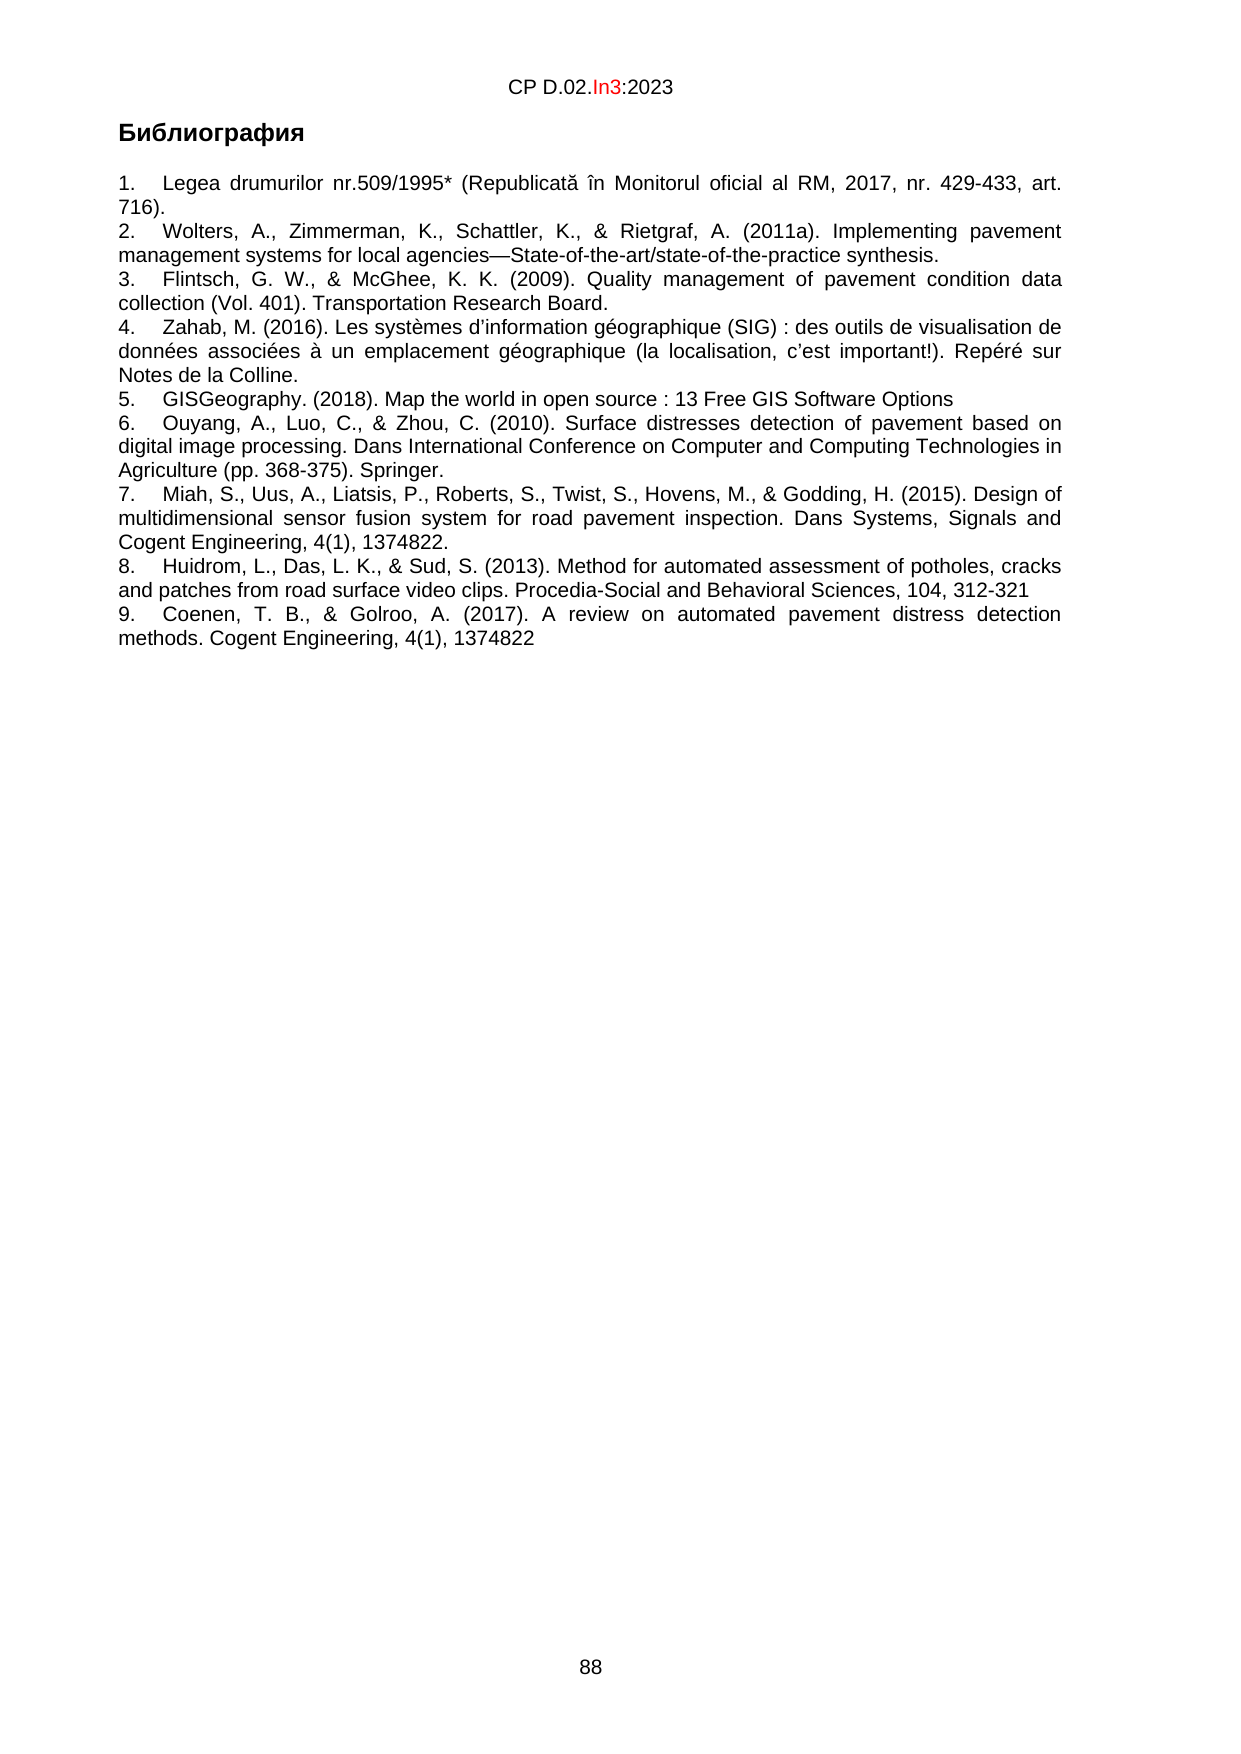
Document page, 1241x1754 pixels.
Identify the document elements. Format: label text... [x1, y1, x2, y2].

text 9. Coenen, T. B., & Golroo, A. (2017). A review on automated pavement distress detection methods. Cogent Engineering, 4(1), 1374822 [118, 602, 1063, 650]
text 5. GISGeography. (2018). Map the world in open source : 13 Free GIS Software Options [118, 386, 1063, 410]
text Библиография [118, 118, 1063, 147]
text 4. Zahab, M. (2016). Les systèmes d’information géographique (SIG) : des outils de visualisation de données associées à un emplacement géographique (la localisation, c’est important!). Repéré sur Notes de la Colline. [118, 314, 1063, 386]
text 7. Miah, S., Uus, A., Liatsis, P., Roberts, S., Twist, S., Hovens, M., & Godding, H. (2015). Design of multidimensional sensor fusion system for road pavement inspection. Dans Systems, Signals and Cogent Engineering, 4(1), 1374822. [118, 482, 1063, 554]
text 8. Huidrom, L., Das, L. K., & Sud, S. (2013). Method for automated assessment of potholes, cracks and patches from road surface video clips. Procedia-Social and Behavioral Sciences, 104, 312-321 [118, 554, 1063, 602]
text 1. Legea drumurilor nr.509/1995* (Republicată în Monitorul oficial al RM, 2017, nr. 429-433, art. 716). [118, 171, 1063, 219]
text 2. Wolters, A., Zimmerman, K., Schattler, K., & Rietgraf, A. (2011a). Implementing pavement management systems for local agencies—State-of-the-art/state-of-the-practice synthesis. [118, 219, 1063, 267]
text 3. Flintsch, G. W., & McGhee, K. K. (2009). Quality management of pavement condition data collection (Vol. 401). Transportation Research Board. [118, 267, 1063, 314]
text 6. Ouyang, A., Luo, C., & Zhou, C. (2010). Surface distresses detection of pavement based on digital image processing. Dans International Conference on Computer and Computing Technologies in Agriculture (pp. 368-375). Springer. [118, 410, 1063, 482]
